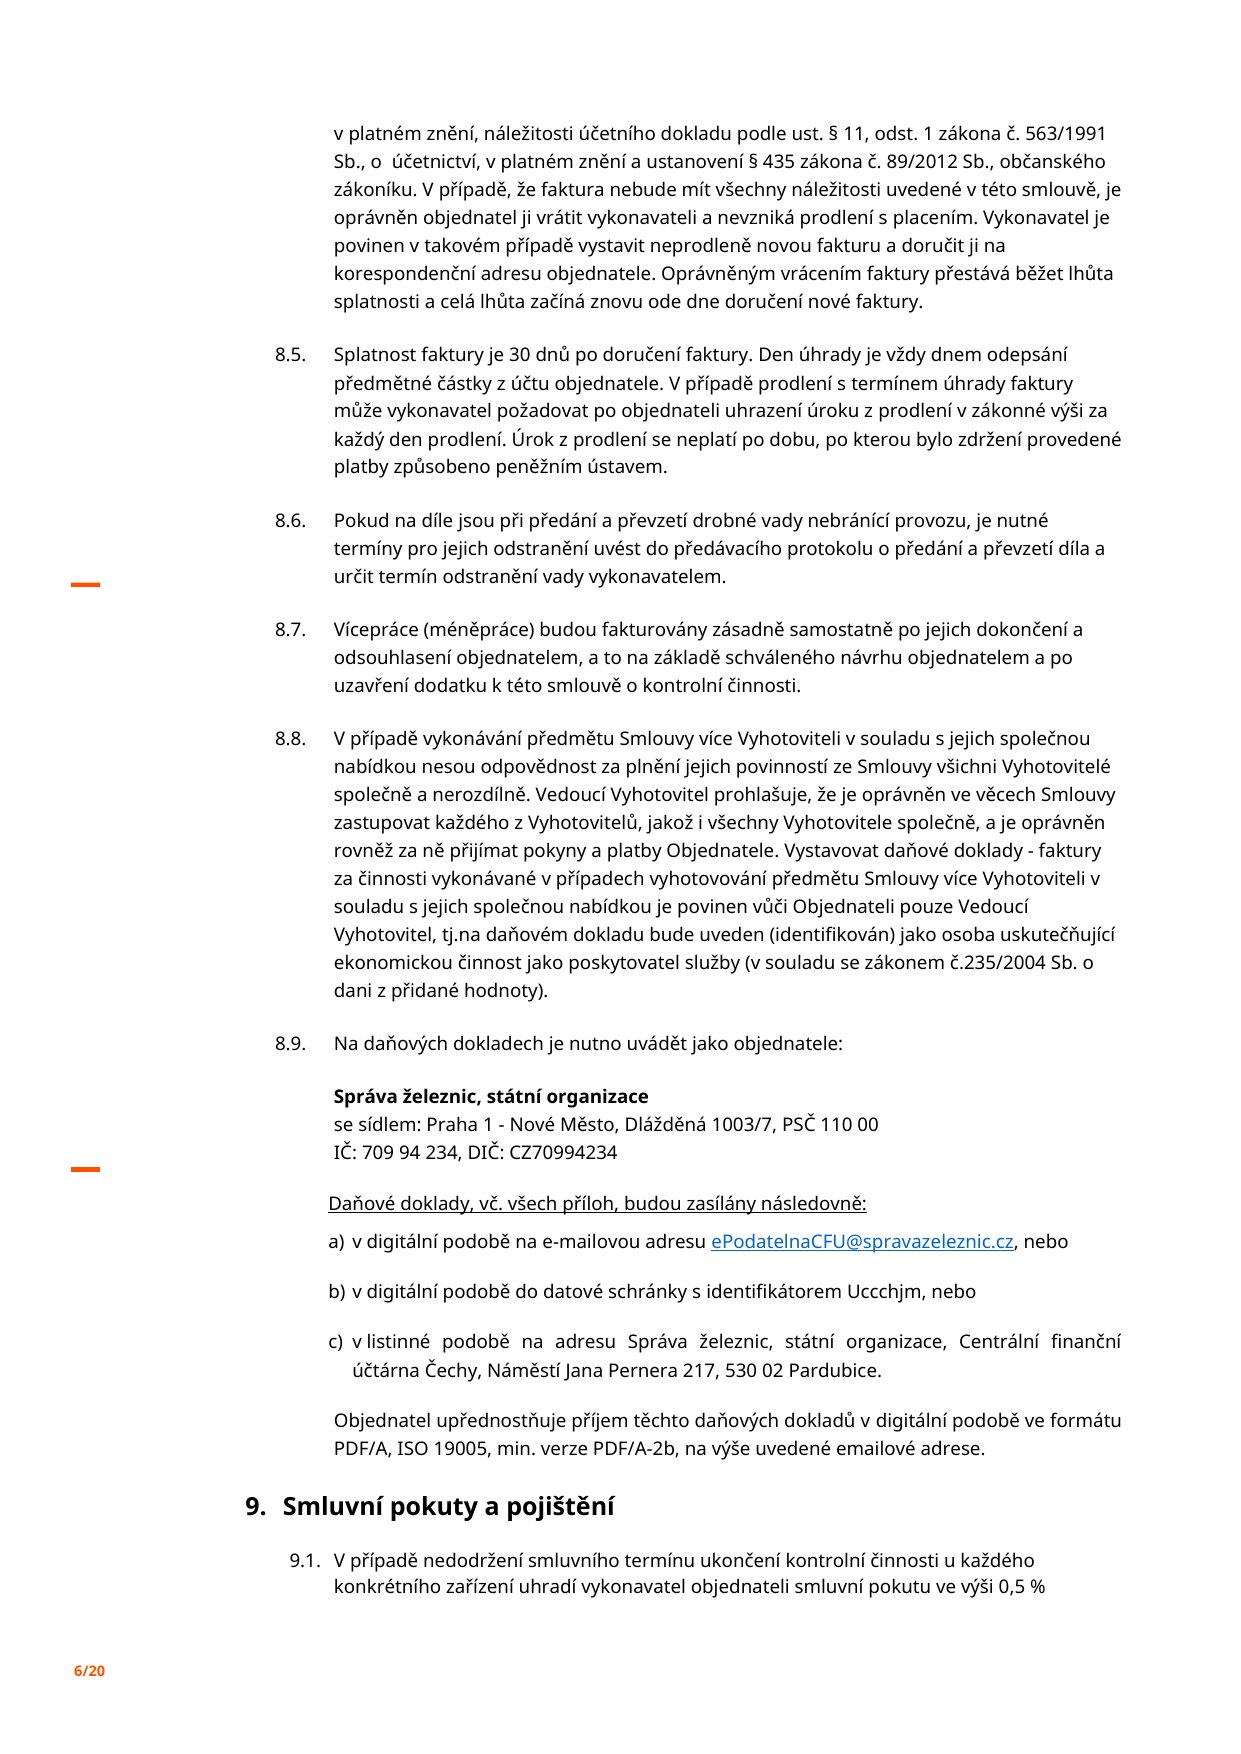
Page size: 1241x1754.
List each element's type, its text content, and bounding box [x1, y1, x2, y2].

text Objednatel upřednostňuje příjem těchto daňových dokladů v digitální podobě ve formátu PDF/A, ISO 19005, min. verze PDF/A-2b, na výše uvedené emailové adrese. [334, 1408, 1122, 1461]
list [275, 121, 1122, 314]
list Správa železnic, státní organizace [291, 1083, 1122, 1109]
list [289, 1548, 1122, 1599]
list Smluvní pokuty a pojištění [245, 1489, 1122, 1523]
list se sídlem: Praha 1 - Nové Město, Dlážděná 1003/7, PSČ 110 00 [291, 1111, 1122, 1137]
list v digitální podobě do datové schránky s identifikátorem Uccchjm, nebo [328, 1278, 1122, 1304]
list Pokud na díle jsou při předání a převzetí drobné vady nebránící provozu, je nutné termíny pro jejich odstranění uvést do předávacího protokolu o předání a převzetí díla a určit termín odstranění vady vykonavatelem. [275, 507, 1122, 588]
list V případě vykonávání předmětu Smlouvy více Vyhotoviteli v souladu s jejich společnou nabídkou nesou odpovědnost za plnění jejich povinností ze Smlouvy všichni Vyhotovitelé společně a nerozdílně. Vedoucí Vyhotovitel prohlašuje, že je oprávněn ve věcech Smlouvy zastupovat každého z Vyhotovitelů, jakož i všechny Vyhotovitele společně, a je oprávněn rovněž za ně přijímat pokyny a platby Objednatele. Vystavovat daňové doklady - faktury za činnosti vykonávané v případech vyhotovování předmětu Smlouvy více Vyhotoviteli v souladu s jejich společnou nabídkou je povinen vůči Objednateli pouze Vedoucí Vyhotovitel, tj.na daňovém dokladu bude uveden (identifikován) jako osoba uskutečňující ekonomickou činnost jako poskytovatel služby (v souladu se zákonem č.235/2004 Sb. o dani z přidané hodnoty). [275, 725, 1122, 1003]
text Daňové doklady, vč. všech příloh, budou zasílány následovně: [298, 1190, 1122, 1215]
list v digitální podobě na e-mailovou adresu ePodatelnaCFU@spravazeleznic.cz, nebo [328, 1228, 1122, 1253]
list Vícepráce (méněpráce) budou fakturovány zásadně samostatně po jejich dokončení a odsouhlasení objednatelem, a to na základě schváleného návrhu objednatelem a po uzavření dodatku k této smlouvě o kontrolní činnosti. [275, 616, 1122, 697]
list Na daňových dokladech je nutno uvádět jako objednatele: [275, 1030, 1122, 1056]
text IČ: 709 94 234, DIČ: CZ70994234 [291, 1139, 1122, 1165]
list v listinné podobě na adresu Správa železnic, státní organizace, Centrální finanční účtárna Čechy, Náměstí Jana Pernera 217, 530 02 Pardubice. [328, 1328, 1122, 1383]
list Splatnost faktury je 30 dnů po doručení faktury. Den úhrady je vždy dnem odepsání předmětné částky z účtu objednatele. V případě prodlení s termínem úhrady faktury může vykonavatel požadovat po objednateli uhrazení úroku z prodlení v zákonné výši za každý den prodlení. Úrok z prodlení se neplatí po dobu, po kterou bylo zdržení provedené platby způsobeno peněžním ústavem. [275, 342, 1122, 479]
